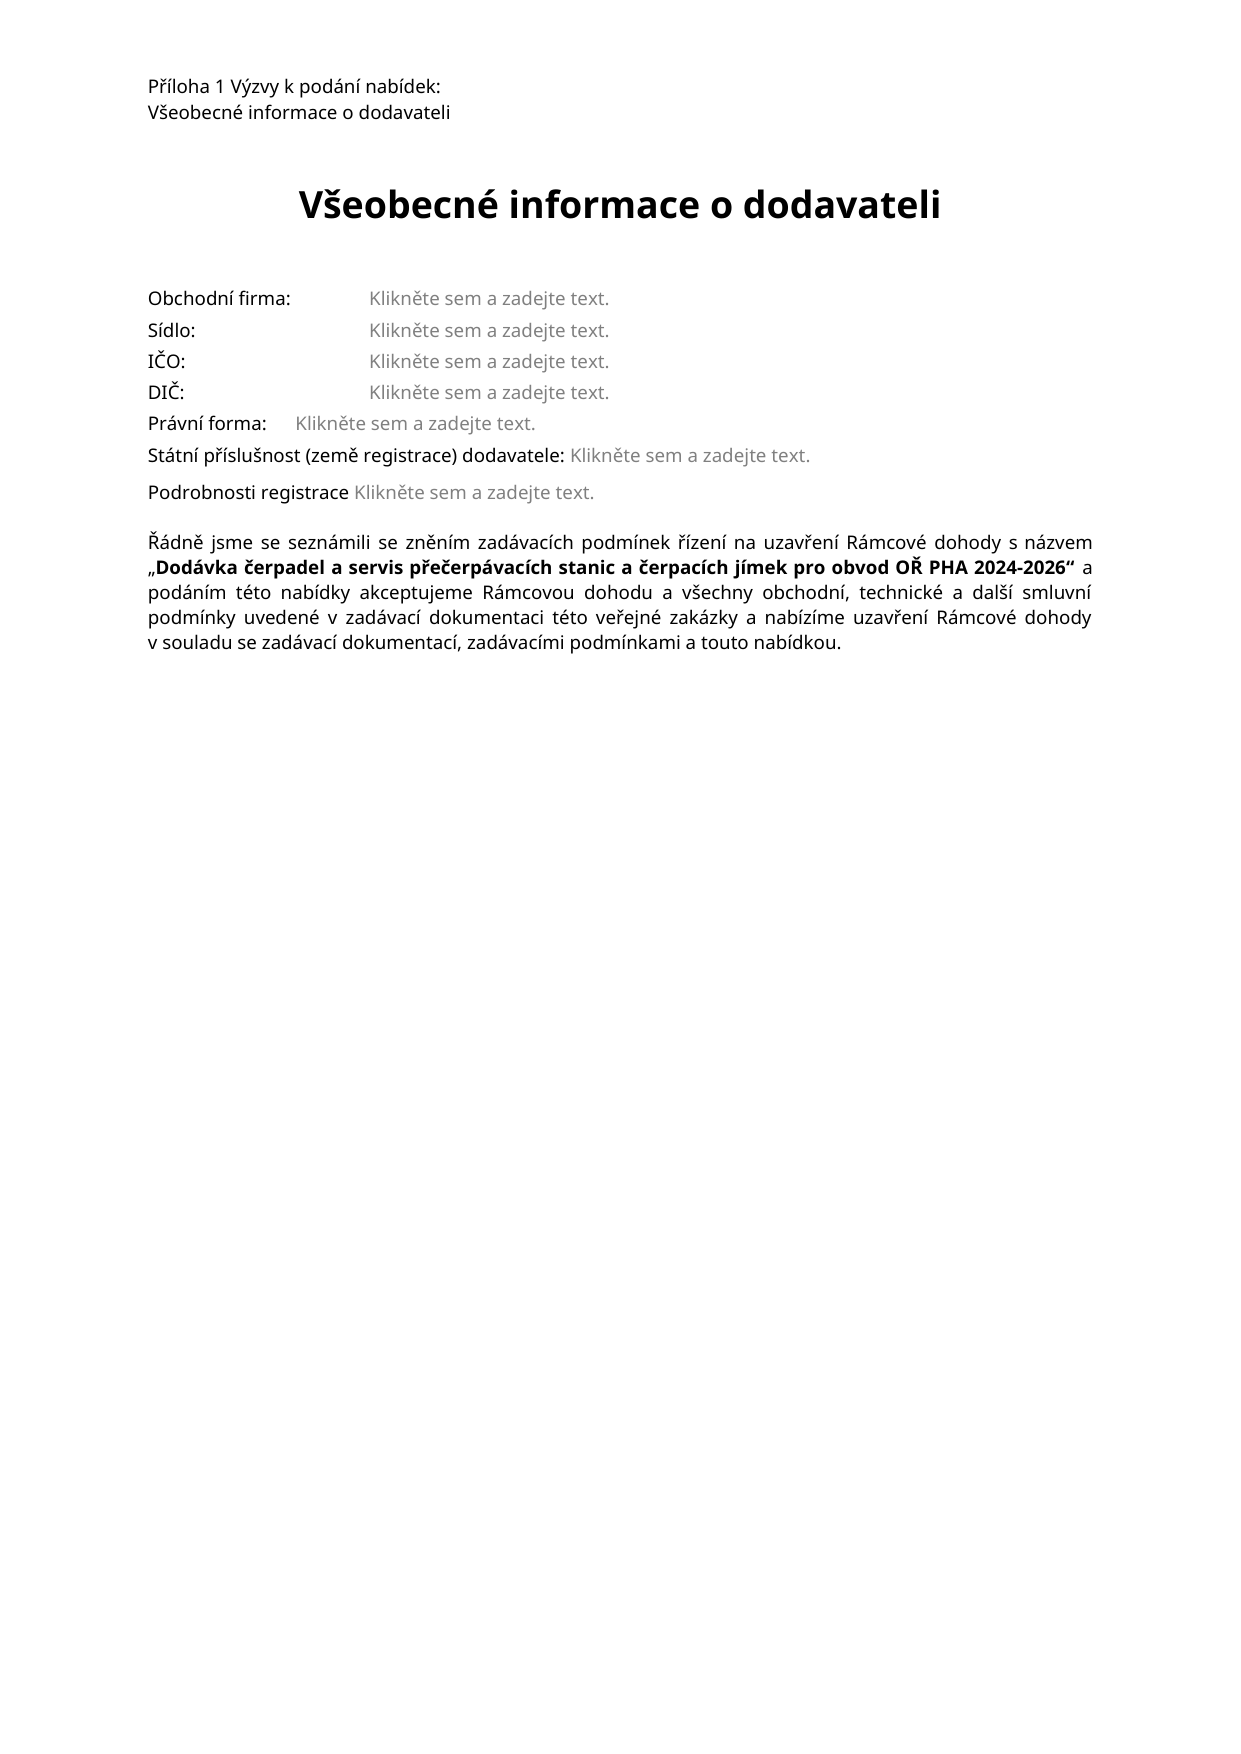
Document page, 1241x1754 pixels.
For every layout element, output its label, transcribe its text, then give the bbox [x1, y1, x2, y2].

text Řádně jsme se seznámili se zněním zadávacích podmínek řízení na uzavření Rámcové dohody s názvem „Dodávka čerpadel a servis přečerpávacích stanic a čerpacích jímek pro obvod OŘ PHA 2024-2026“ a podáním této nabídky akceptujeme Rámcovou dohodu a všechny obchodní, technické a další smluvní podmínky uvedené v zadávací dokumentaci této veřejné zakázky a nabízíme uzavření Rámcové dohody v souladu se zadávací dokumentací, zadávacími podmínkami a touto nabídkou. [148, 529, 1093, 654]
title Všeobecné informace o dodavateli [148, 178, 1093, 229]
text DIČ: [148, 379, 1093, 404]
text Obchodní firma: [148, 286, 1093, 311]
text Právní forma: [148, 411, 1093, 436]
text Státní příslušnost (země registrace) dodavatele: [148, 442, 1093, 467]
text Podrobnosti registrace [148, 479, 1093, 504]
text IČO: [148, 348, 1093, 373]
text Sídlo: [148, 317, 1093, 342]
